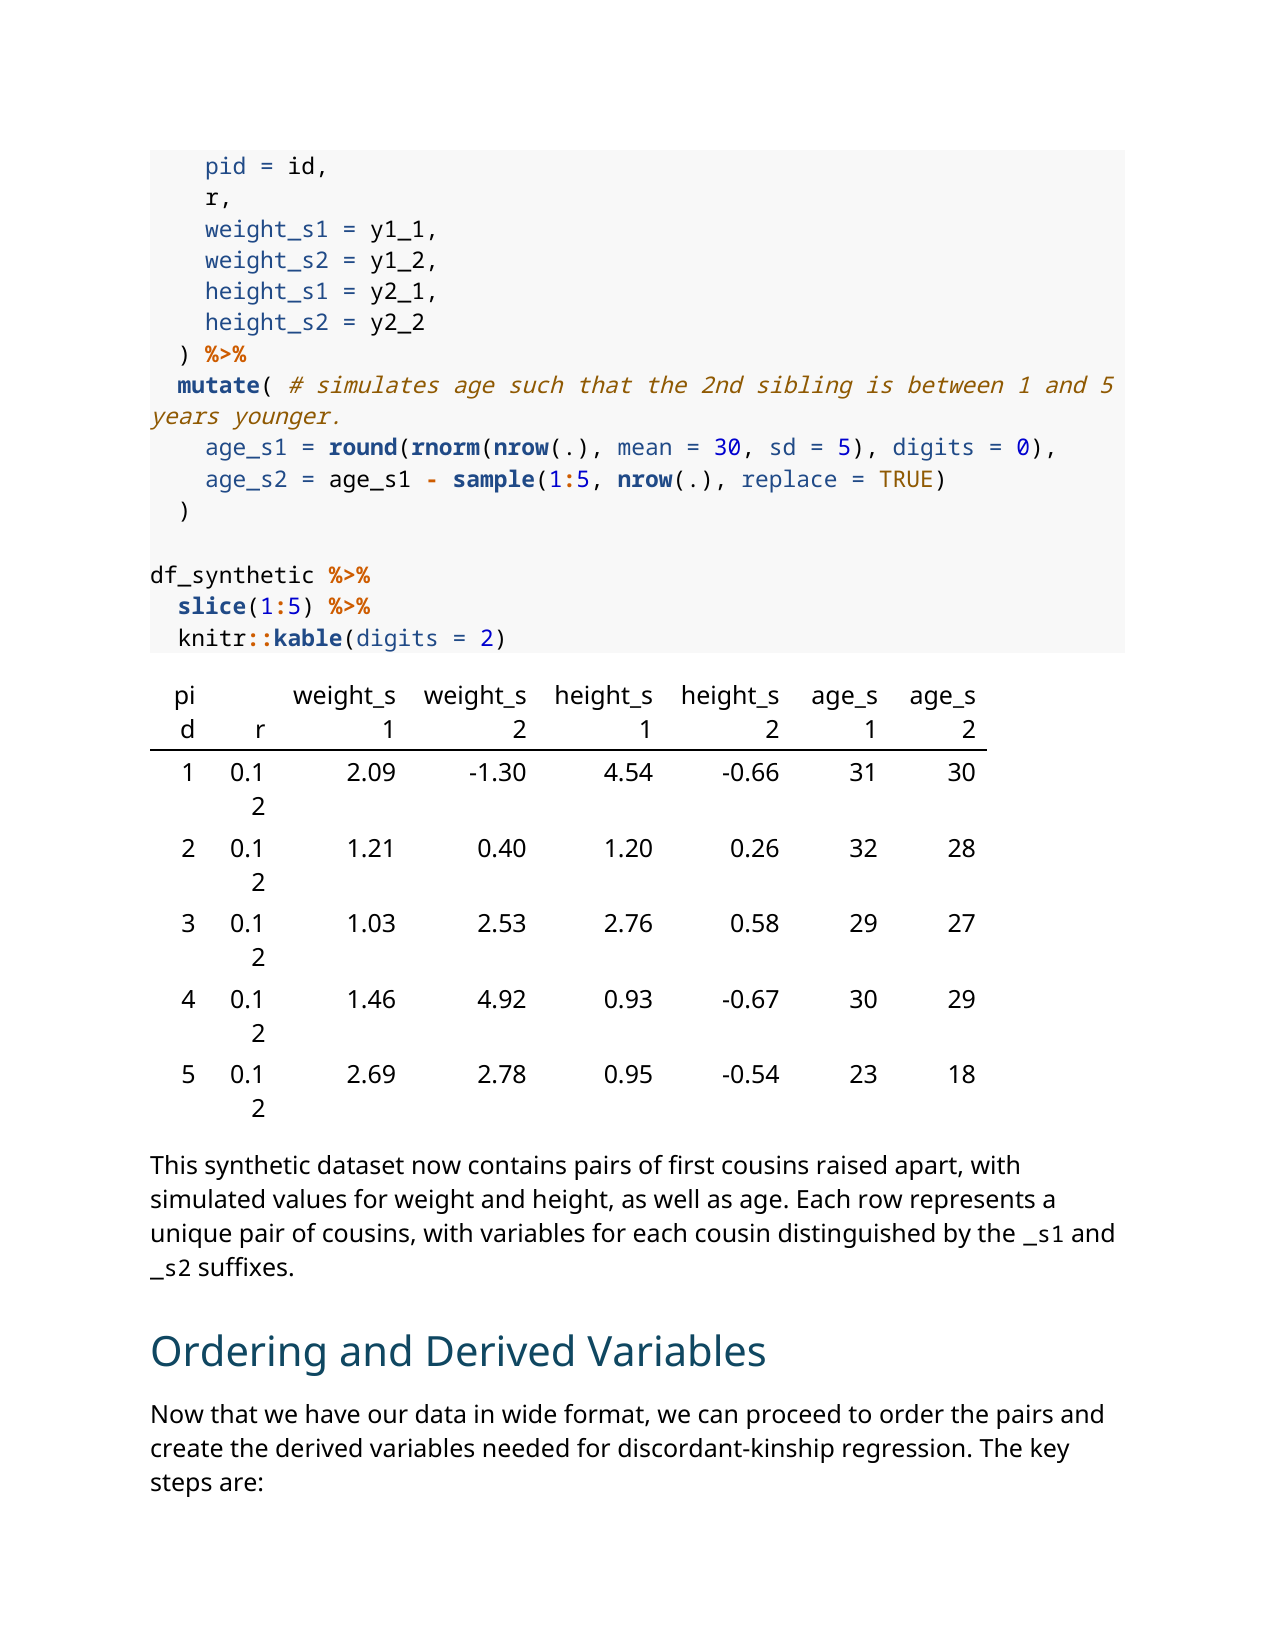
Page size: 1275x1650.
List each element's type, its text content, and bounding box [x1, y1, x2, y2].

table_cell 2 [150, 826, 207, 902]
table_cell 2.76 [538, 902, 664, 978]
table_cell 18 [889, 1053, 987, 1129]
table_cell 2.09 [276, 751, 407, 826]
table_header age_s1 [791, 674, 889, 749]
text This synthetic dataset now contains pairs of first cousins raised apart, with simulated values for weight and height, as well as age. Each row represents a unique pair of cousins, with variables for each cousin distinguished by the _s1 and _s2 suffixes. [150, 1148, 1125, 1284]
table_cell 29 [791, 902, 889, 978]
table_cell 1.20 [538, 826, 664, 902]
table_cell 4 [150, 978, 207, 1053]
table_cell 0.12 [207, 902, 276, 978]
table_cell 0.12 [207, 1053, 276, 1129]
table_cell 0.40 [407, 826, 538, 902]
table_cell 1.21 [276, 826, 407, 902]
table_cell 0.93 [538, 978, 664, 1053]
table_header weight_s2 [407, 674, 538, 749]
table_header r [207, 674, 276, 749]
table_header age_s2 [889, 674, 987, 749]
table_cell 0.26 [664, 826, 791, 902]
table_cell 1.03 [276, 902, 407, 978]
table_cell 4.54 [538, 751, 664, 826]
table_cell 32 [791, 826, 889, 902]
table_cell 1.46 [276, 978, 407, 1053]
table_header height_s1 [538, 674, 664, 749]
table_cell -0.66 [664, 751, 791, 826]
table_cell 3 [150, 902, 207, 978]
table_header pid [150, 674, 207, 749]
table_cell -0.54 [664, 1053, 791, 1129]
table_cell 2.53 [407, 902, 538, 978]
table_cell 2.78 [407, 1053, 538, 1129]
table_cell 1 [150, 751, 207, 826]
table_cell 0.95 [538, 1053, 664, 1129]
table_cell 5 [150, 1053, 207, 1129]
table_cell 0.12 [207, 978, 276, 1053]
table_cell 29 [889, 978, 987, 1053]
table_cell 2.69 [276, 1053, 407, 1129]
table_cell 31 [791, 751, 889, 826]
table_cell -0.67 [664, 978, 791, 1053]
table_cell 4.92 [407, 978, 538, 1053]
table_cell 0.12 [207, 751, 276, 826]
text Now that we have our data in wide format, we can proceed to order the pairs and create the derived variables needed for discordant-kinship regression. The key steps are: [150, 1397, 1125, 1499]
table_cell 23 [791, 1053, 889, 1129]
table_header weight_s1 [276, 674, 407, 749]
subtitle Ordering and Derived Variables [150, 1321, 1125, 1378]
table_cell 30 [791, 978, 889, 1053]
table_cell 0.58 [664, 902, 791, 978]
table_cell 27 [889, 902, 987, 978]
table_cell 30 [889, 751, 987, 826]
table_cell 28 [889, 826, 987, 902]
table_header height_s2 [664, 674, 791, 749]
table_cell -1.30 [407, 751, 538, 826]
table_cell 0.12 [207, 826, 276, 902]
